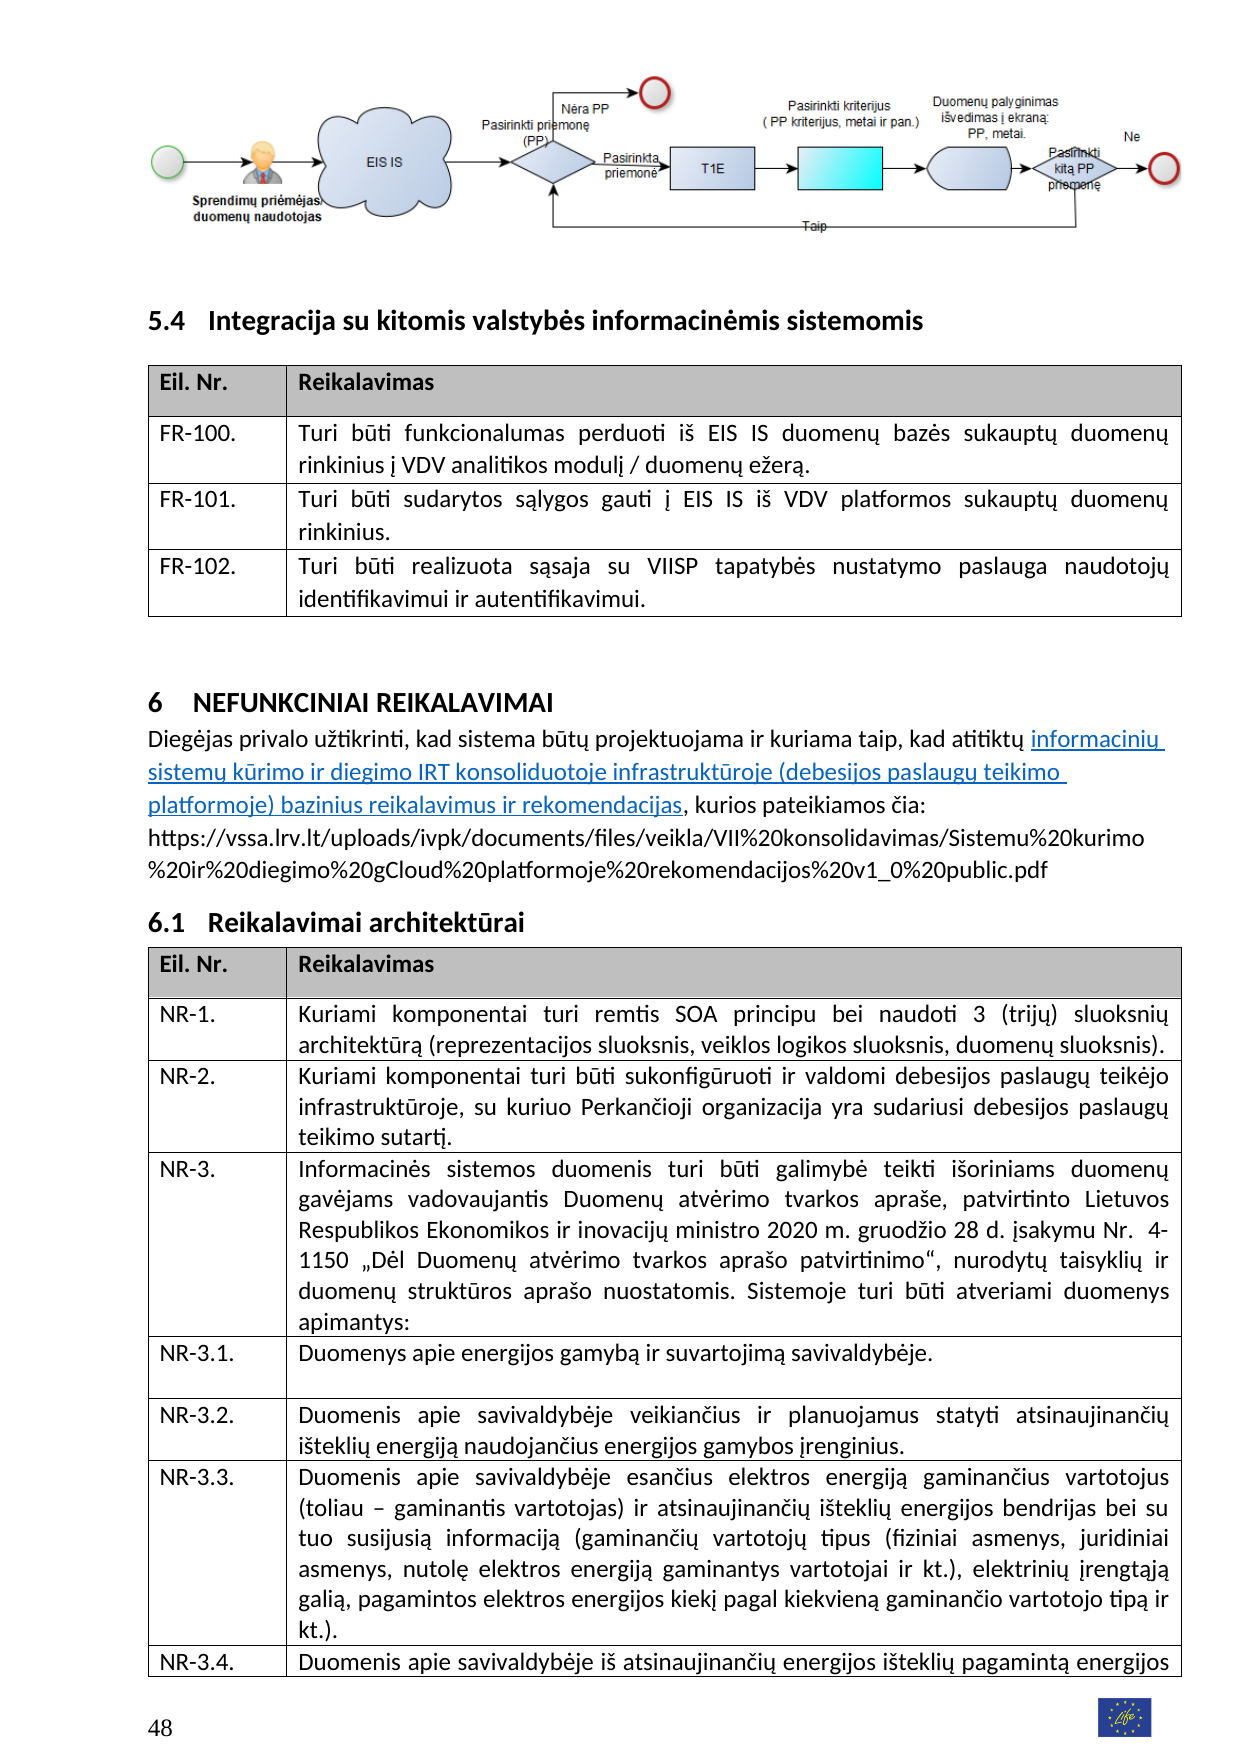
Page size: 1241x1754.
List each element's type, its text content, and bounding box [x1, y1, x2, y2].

table_header Reikalavimas [287, 948, 1181, 997]
table_cell Turi būti realizuota sąsaja su VIISP tapatybės nustatymo paslauga naudotojų identifikavimui ir autentifikavimui. [287, 550, 1181, 616]
table_cell Duomenys apie energijos gamybą ir suvartojimą savivaldybėje. [287, 1337, 1181, 1398]
table_cell Kuriami komponentai turi remtis SOA principu bei naudoti 3 (trijų) sluoksnių architektūrą (reprezentacijos sluoksnis, veiklos logikos sluoksnis, duomenų sluoksnis). [287, 999, 1181, 1059]
table_cell Duomenis apie savivaldybėje veikiančius ir planuojamus statyti atsinaujinančių išteklių energiją naudojančius energijos gamybos įrenginius. [287, 1399, 1181, 1460]
table_header Reikalavimas [287, 366, 1181, 416]
table_cell [149, 1399, 286, 1460]
table_cell [149, 550, 286, 616]
table_cell Turi būti funkcionalumas perduoti iš EIS IS duomenų bazės sukauptų duomenų rinkinius į VDV analitikos modulį / duomenų ežerą. [287, 417, 1181, 482]
table_cell [149, 1461, 286, 1644]
table_header Eil. Nr. [149, 948, 286, 997]
table_cell Duomenis apie savivaldybėje esančius elektros energiją gaminančius vartotojus (toliau – gaminantis vartotojas) ir atsinaujinančių išteklių energijos bendrijas bei su tuo susijusią informaciją (gaminančių vartotojų tipus (fiziniai asmenys, juridiniai asmenys, nutolę elektros energiją gaminantys vartotojai ir kt.), elektrinių įrengtąją galią, pagamintos elektros energijos kiekį pagal kiekvieną gaminančio vartotojo tipą ir kt.). [287, 1461, 1181, 1644]
picture [1098, 1698, 1152, 1737]
table_cell [149, 999, 286, 1059]
table_cell [149, 1153, 286, 1336]
table_cell Informacinės sistemos duomenis turi būti galimybė teikti išoriniams duomenų gavėjams vadovaujantis Duomenų atvėrimo tvarkos apraše, patvirtinto Lietuvos Respublikos Ekonomikos ir inovacijų ministro 2020 m. gruodžio 28 d. įsakymu Nr. 4-1150 „Dėl Duomenų atvėrimo tvarkos aprašo patvirtinimo“, nurodytų taisyklių ir duomenų struktūros aprašo nuostatomis. Sistemoje turi būti atveriami duomenys apimantys: [287, 1153, 1181, 1336]
table_cell [149, 1337, 286, 1398]
subtitle Integracija su kitomis valstybės informacinėmis sistemomis [148, 302, 1181, 337]
table_cell Kuriami komponentai turi būti sukonfigūruoti ir valdomi debesijos paslaugų teikėjo infrastruktūroje, su kuriuo Perkančioji organizacija yra sudariusi debesijos paslaugų teikimo sutartį. [287, 1061, 1181, 1152]
table_cell [149, 484, 286, 549]
table_header Eil. Nr. [149, 366, 286, 416]
table_cell [149, 417, 286, 482]
text Diegėjas privalo užtikrinti, kad sistema būtų projektuojama ir kuriama taip, kad atitiktų informacinių sistemų kūrimo ir diegimo IRT konsoliduotoje infrastruktūroje (debesijos paslaugų teikimo platformoje) bazinius reikalavimus ir rekomendacijas, kurios pateikiamos čia: https://vssa.lrv.lt/uploads/ivpk/documents/files/veikla/VII%20konsolidavimas/Sistemu%20kurimo%20ir%20diegimo%20gCloud%20platformoje%20rekomendacijos%20v1_0%20public.pdf [148, 723, 1181, 885]
table_cell [149, 1061, 286, 1152]
picture [147, 71, 1182, 234]
table_cell Turi būti sudarytos sąlygos gauti į EIS IS iš VDV platformos sukauptų duomenų rinkinius. [287, 484, 1181, 549]
subtitle Reikalavimai architektūrai [148, 904, 1181, 940]
table_cell [149, 1646, 286, 1676]
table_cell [287, 1646, 1181, 1676]
subtitle NEFUNKCINIAI REIKALAVIMAI [148, 684, 1181, 720]
